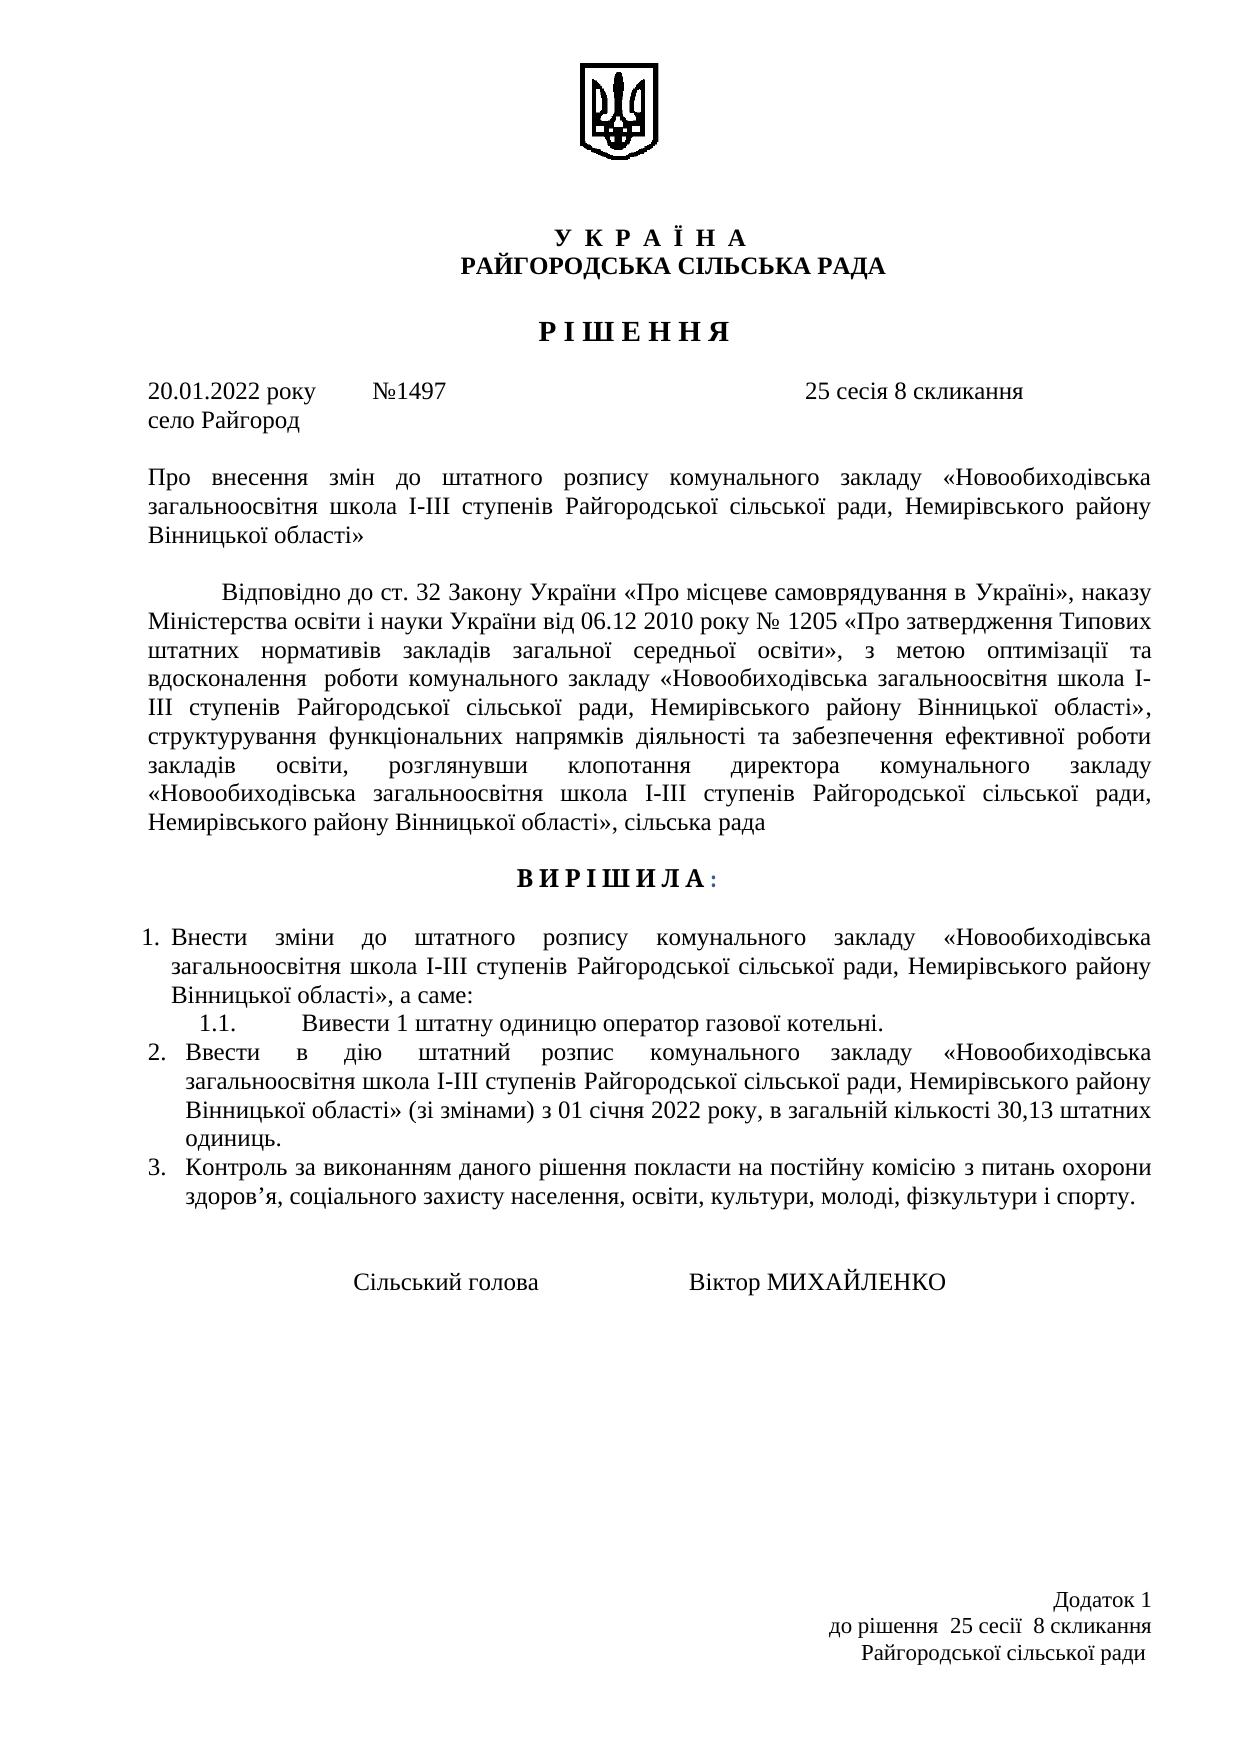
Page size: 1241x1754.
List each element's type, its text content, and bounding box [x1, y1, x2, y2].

list Внести зміни до штатного розпису комунального закладу «Новообиходівська загальноосвітня школа І-ІІІ ступенів Райгородської сільської ради, Немирівського району Вінницької області», а саме: [141, 922, 1152, 1008]
text Райгородської сільської ради [148, 1638, 1152, 1665]
text Про внесення змін до штатного розпису комунального закладу «Новообиходівська загальноосвітня школа І-ІІІ ступенів Райгородської сільської ради, Немирівського району Вінницької області» [148, 462, 1152, 548]
text Р І Ш Е Н Н Я [443, 314, 1152, 347]
text село Райгород [148, 405, 1152, 433]
text В И Р І Ш И Л А : [443, 865, 1093, 893]
text РАЙГОРОДСЬКА СІЛЬСЬКА РАДА [148, 251, 1152, 280]
list Ввести в дію штатний розпис комунального закладу «Новообиходівська загальноосвітня школа І-ІІІ ступенів Райгородської сільської ради, Немирівського району Вінницької області» (зі змінами) з 01 січня 2022 року, в загальній кількості 30,13 штатних одиниць. [148, 1037, 1152, 1152]
text 20.01.2022 року №1497 25 сесія 8 скликання [148, 376, 1152, 405]
text У К Р А Ї Н А [148, 223, 1152, 251]
text Відповідно до ст. 32 Закону України «Про місцеве самоврядування в Україні», наказу Міністерства освіти і науки України від 06.12 2010 року № 1205 «Про затвердження Типових штатних нормативів закладів загальної середньої освіти», з метою оптимізації та вдосконалення роботи комунального закладу «Новообиходівська загальноосвітня школа І-ІІІ ступенів Райгородської сільської ради, Немирівського району Вінницької області», структурування функціональних напрямків діяльності та забезпечення ефективної роботи закладів освіти, розглянувши клопотання директора комунального закладу «Новообиходівська загальноосвітня школа І-ІІІ ступенів Райгородської сільської ради, Немирівського району Вінницької області», сільська рада [148, 577, 1152, 836]
text до рішення 25 сесії 8 скликання [148, 1612, 1152, 1638]
list Вивести 1 штатну одиницю оператор газової котельні. [199, 1008, 1152, 1037]
picture [578, 61, 659, 161]
list Контроль за виконанням даного рішення покласти на постійну комісію з питань охорони здоров’я, соціального захисту населення, освіти, культури, молоді, фізкультури і спорту. [148, 1152, 1152, 1210]
text Додаток 1 [664, 1586, 1152, 1612]
text Сільський голова Віктор МИХАЙЛЕНКО [148, 1267, 1152, 1296]
